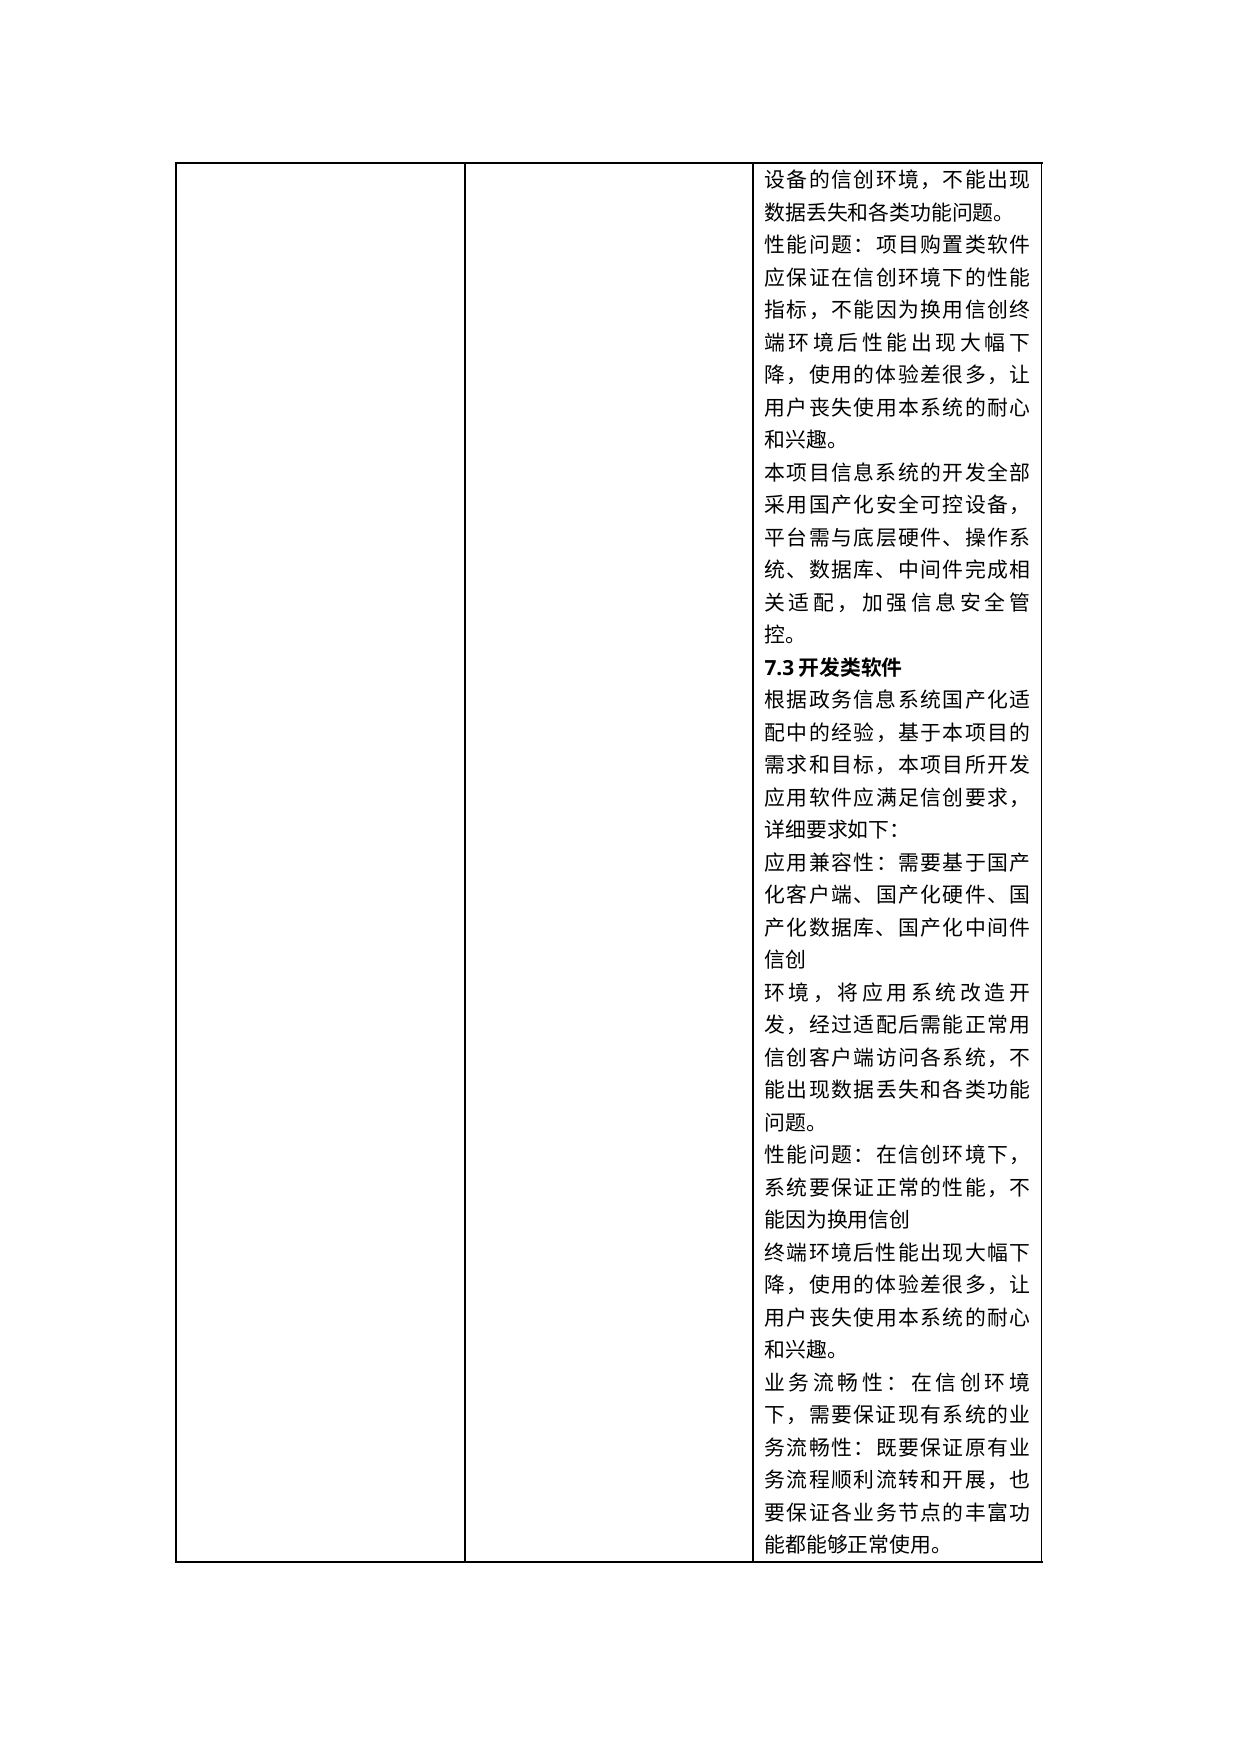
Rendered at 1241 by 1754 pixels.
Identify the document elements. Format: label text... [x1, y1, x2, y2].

table_cell [466, 164, 752, 1561]
table_cell 7 [177, 164, 464, 1561]
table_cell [754, 164, 1041, 1561]
